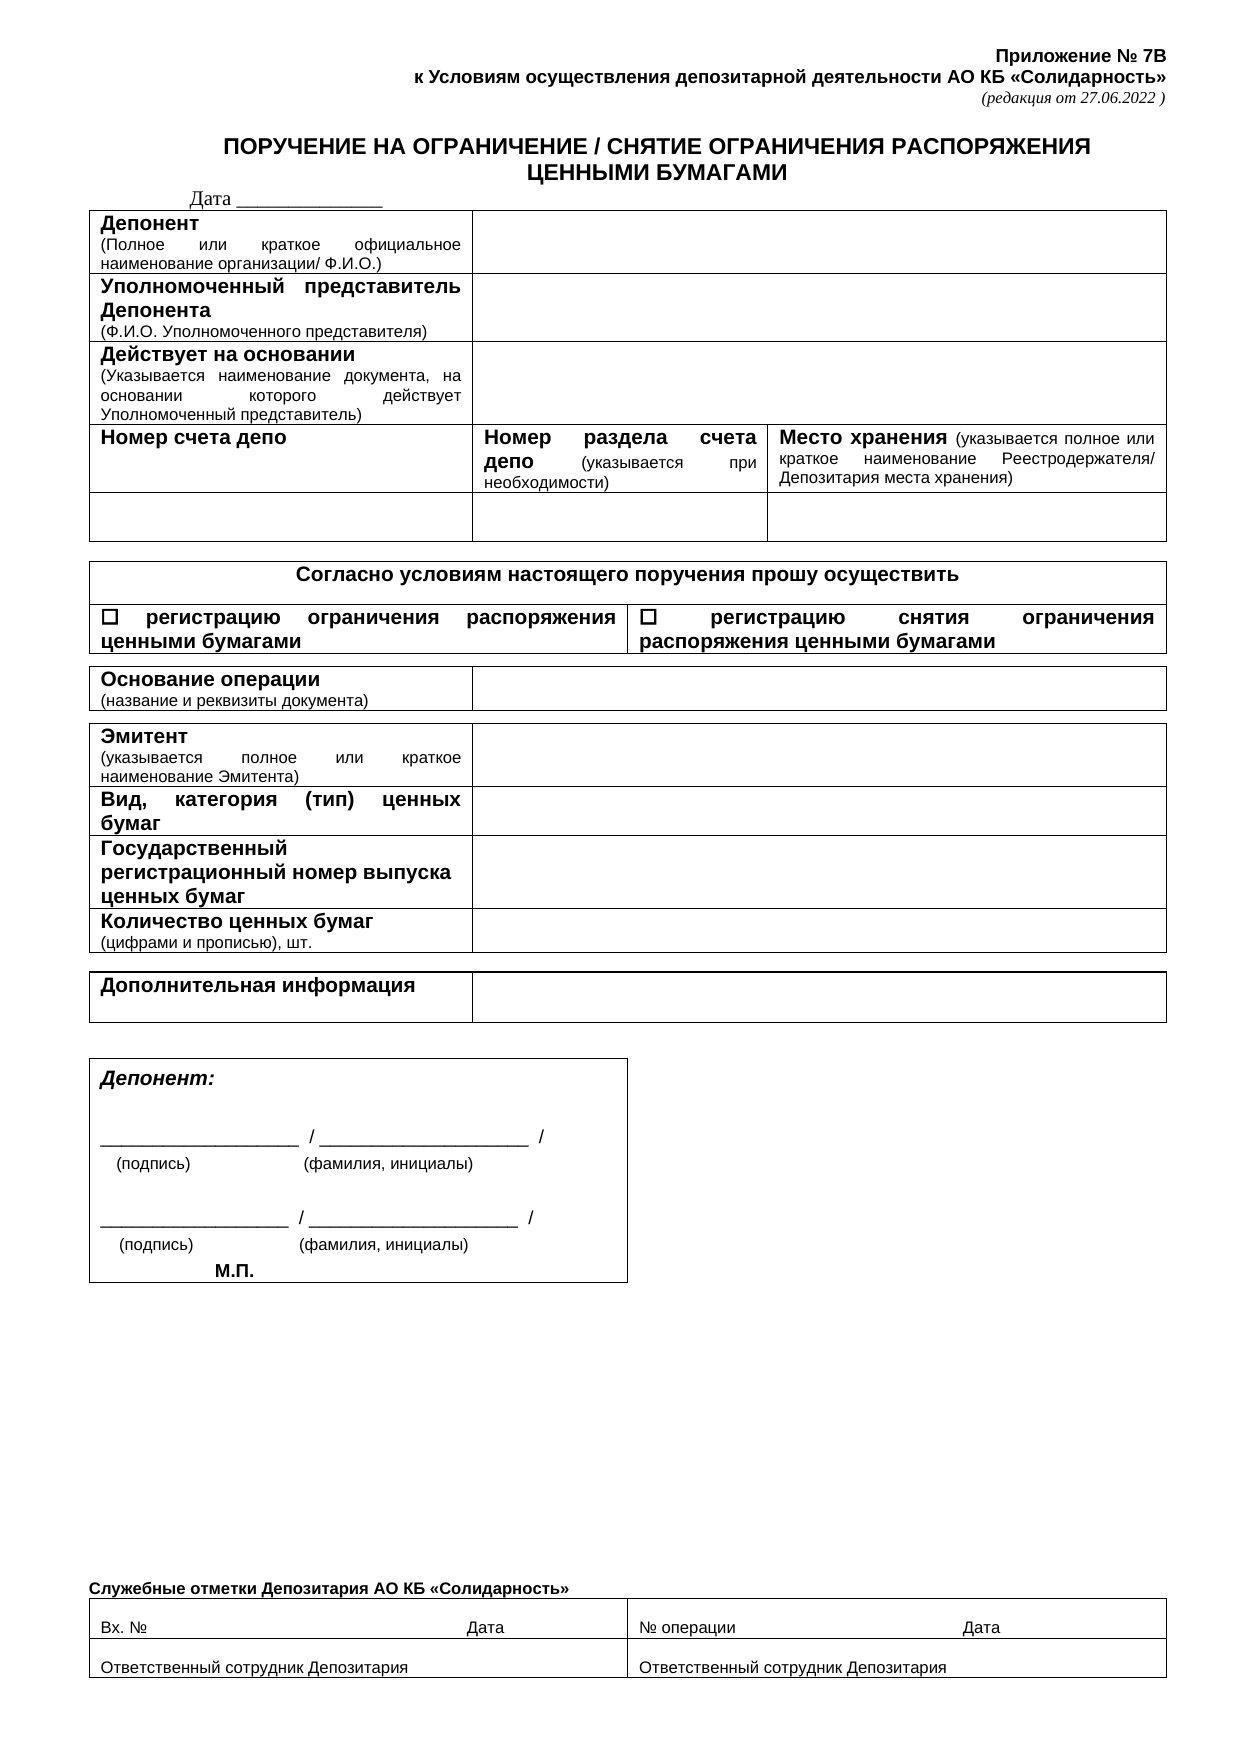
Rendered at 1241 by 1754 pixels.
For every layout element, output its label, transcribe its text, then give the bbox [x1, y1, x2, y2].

table_header Основание операции (название и реквизиты документа) [90, 667, 472, 710]
table_cell регистрацию ограничения распоряжения ценными бумагами [90, 605, 627, 652]
table_cell регистрацию снятия ограничения распоряжения ценными бумагами [628, 605, 1166, 652]
table_cell [473, 342, 1166, 424]
table_header Вх. № Дата [90, 1599, 627, 1637]
table_cell [473, 493, 767, 541]
table_header Депонент: ___________________ / ____________________ / (подпись) (фамилия, инициалы) __________________ / ____________________ / (подпись) (фамилия, инициалы) М.П. [90, 1059, 627, 1282]
text ЦЕННЫМИ БУМАГАМИ [89, 159, 1167, 186]
table_header [473, 724, 1166, 786]
table_cell Место хранения (указывается полное или краткое наименование Реестродержателя/ Депозитария места хранения) [768, 425, 1166, 492]
table_cell [90, 493, 472, 541]
table_header [473, 667, 1166, 710]
table_header № операции Дата [628, 1599, 1166, 1637]
text (редакция от 27.06.2022 ) [89, 87, 1167, 107]
text ПОРУЧЕНИЕ НА ОГРАНИЧЕНИЕ / СНЯТИЕ ОГРАНИЧЕНИЯ РАСПОРЯЖЕНИЯ [89, 133, 1167, 159]
table_header Эмитент (указывается полное или краткое наименование Эмитента) [90, 724, 472, 786]
table_cell Ответственный сотрудник Депозитария [90, 1639, 627, 1677]
table_cell [473, 274, 1166, 341]
table_cell [473, 787, 1166, 835]
table_cell Ответственный сотрудник Депозитария [628, 1639, 1166, 1677]
text Приложение № 7В [89, 44, 1167, 66]
table_cell Номер счета депо [90, 425, 472, 492]
table_header [473, 973, 1166, 1022]
table_header [473, 211, 1166, 273]
table_header Депонент (Полное или краткое официальное наименование организации/ Ф.И.О.) [90, 211, 472, 273]
table_cell [768, 493, 1166, 541]
table_cell Уполномоченный представитель Депонента (Ф.И.О. Уполномоченного представителя) [90, 274, 472, 341]
text к Условиям осуществления депозитарной деятельности АО КБ «Солидарность» [89, 66, 1167, 87]
table_cell Действует на основании (Указывается наименование документа, на основании которого действует Уполномоченный представитель) [90, 342, 472, 424]
table_cell Количество ценных бумаг (цифрами и прописью), шт. [90, 909, 472, 952]
table_header Дополнительная информация [90, 973, 472, 1022]
table_cell Государственный регистрационный номер выпуска ценных бумаг [90, 836, 472, 908]
table_cell [473, 909, 1166, 952]
table_cell Вид, категория (тип) ценных бумаг [90, 787, 472, 835]
table_header Согласно условиям настоящего поручения прошу осуществить [90, 562, 1166, 603]
table_cell Номер раздела счета депо (указывается при необходимости) [473, 425, 767, 492]
table_cell [473, 836, 1166, 908]
text Служебные отметки Депозитария АО КБ «Солидарность» [89, 1579, 1167, 1598]
